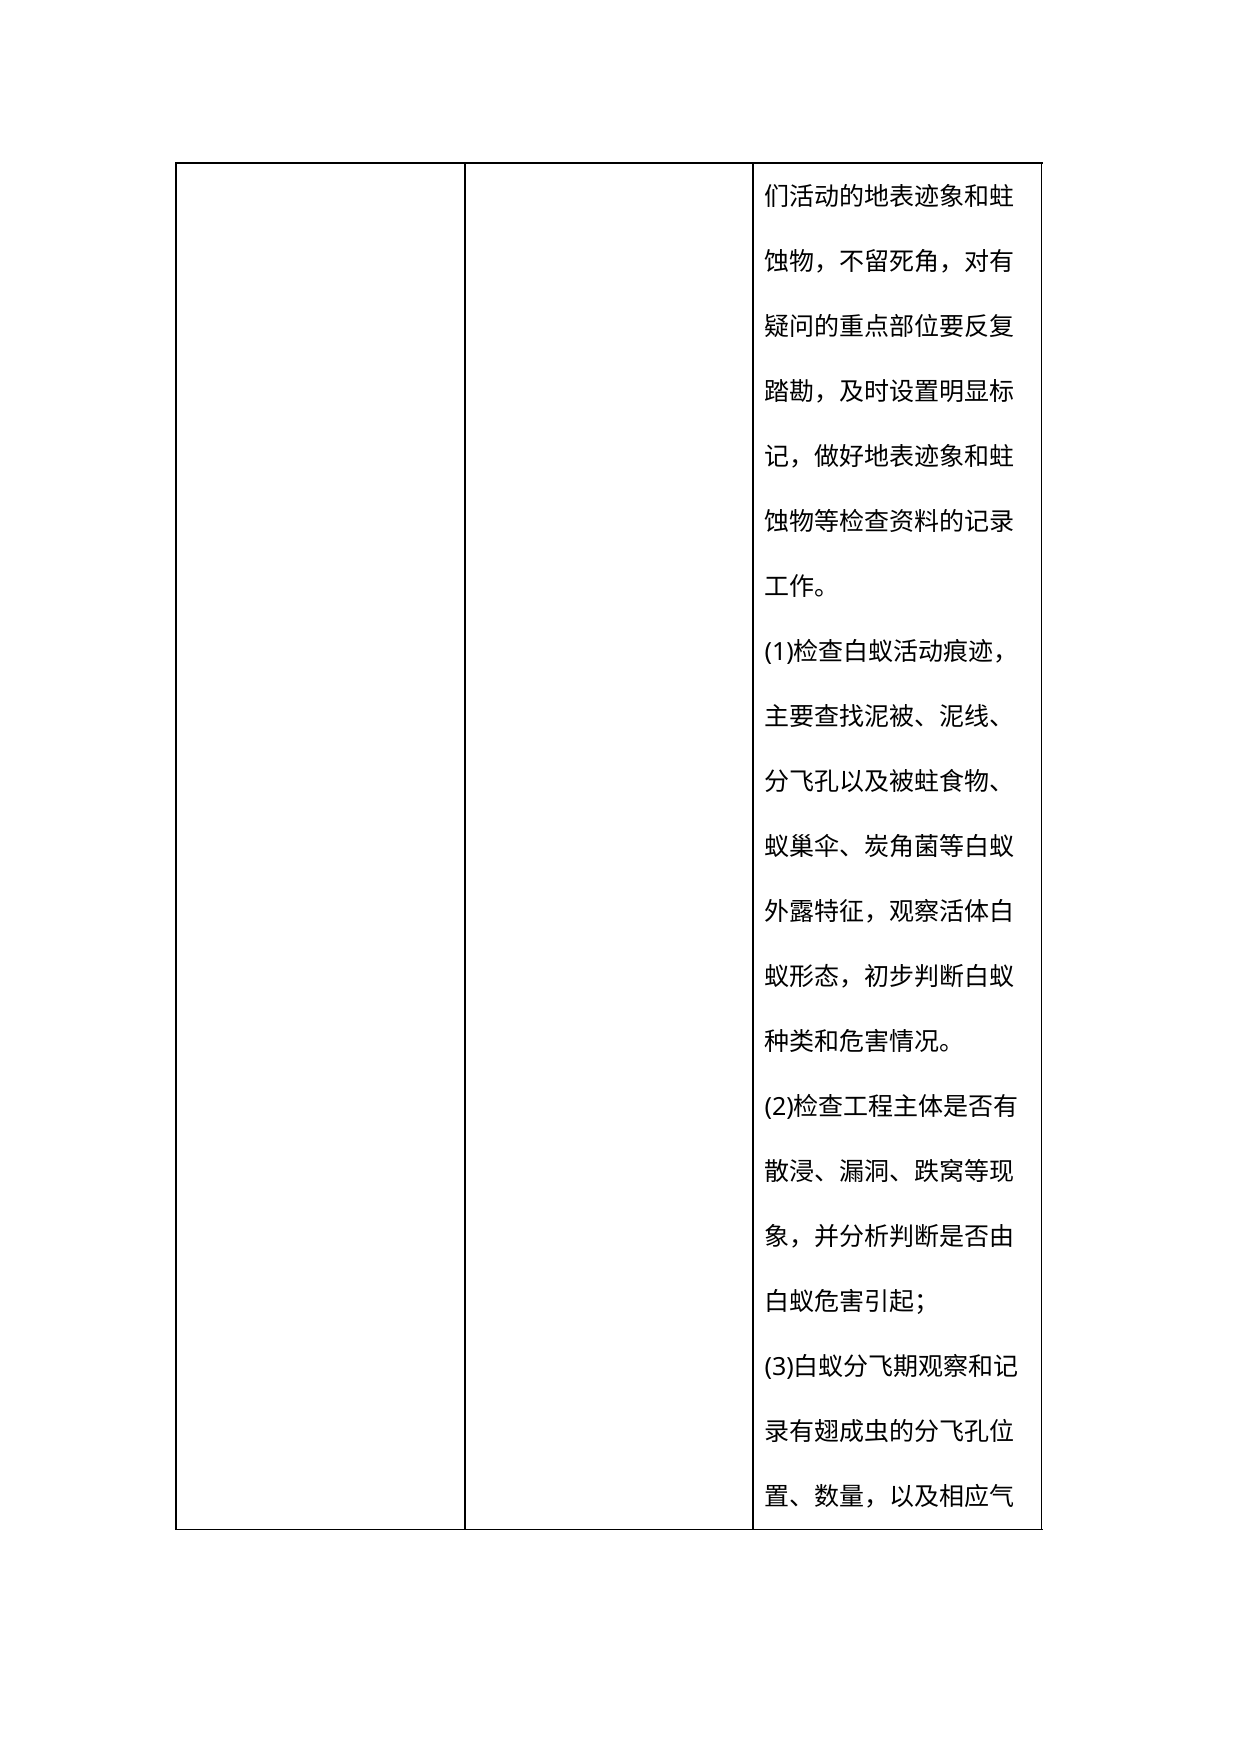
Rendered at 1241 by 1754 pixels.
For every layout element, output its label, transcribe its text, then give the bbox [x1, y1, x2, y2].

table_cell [754, 164, 1041, 1528]
table_cell 1 [177, 164, 464, 1528]
table_cell [466, 164, 752, 1528]
